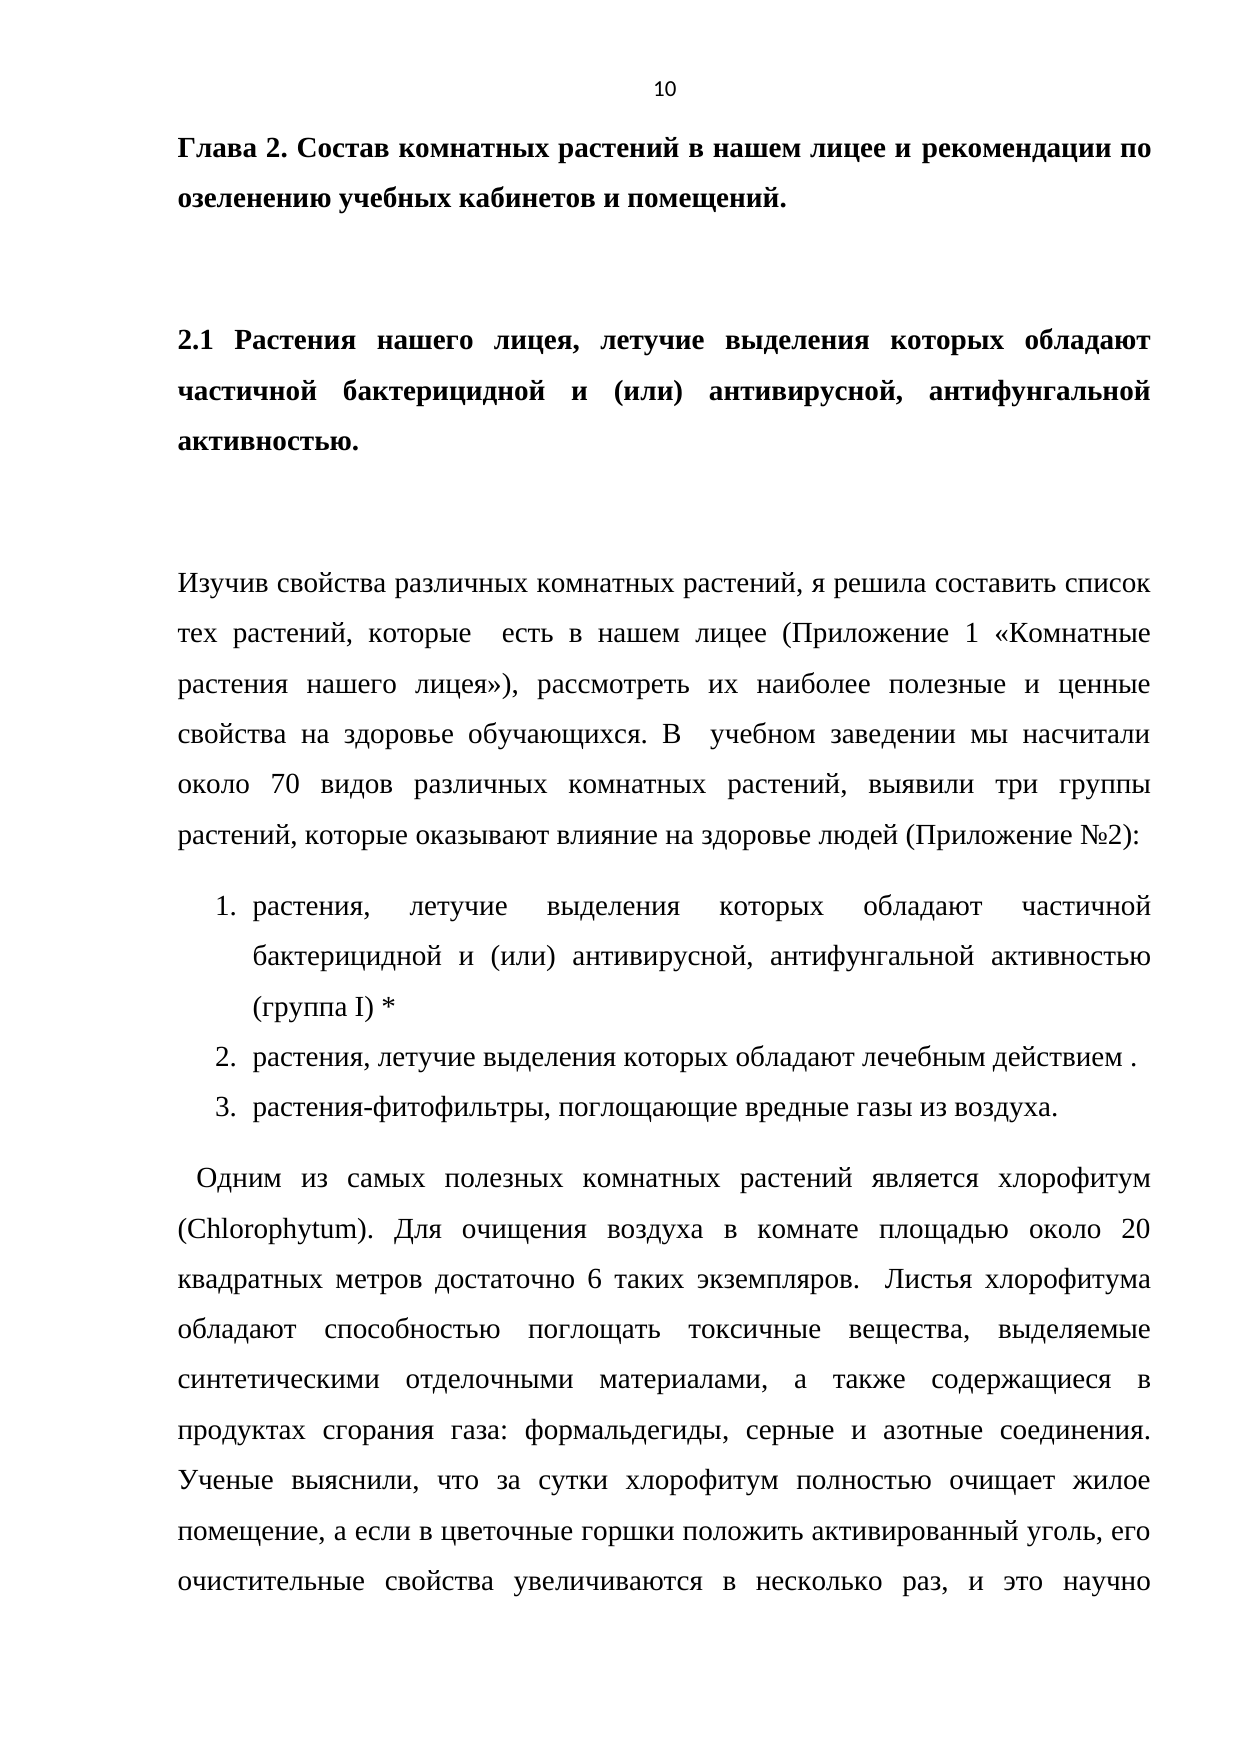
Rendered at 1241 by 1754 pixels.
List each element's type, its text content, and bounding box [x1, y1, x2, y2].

text Глава 2. Состав комнатных растений в нашем лицее и рекомендации по озеленению учебных кабинетов и помещений. [177, 130, 1152, 214]
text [177, 1160, 1152, 1596]
list растения, летучие выделения которых обладают частичной бактерицидной и (или) антивирусной, антифунгальной активностью (группа I) * [215, 888, 1152, 1022]
list растения, летучие выделения которых обладают лечебным действием . [215, 1039, 1152, 1072]
text Изучив свойства различных комнатных растений, я решила составить список тех растений, которые есть в нашем лицее (Приложение 1 «Комнатные растения нашего лицея»), рассмотреть их наиболее полезные и ценные свойства на здоровье обучающихся. В учебном заведении мы насчитали около 70 видов различных комнатных растений, выявили три группы растений, которые оказывают влияние на здоровье людей (Приложение №2): [177, 565, 1152, 850]
text 2.1 Растения нашего лицея, летучие выделения которых обладают частичной бактерицидной и (или) антивирусной, антифунгальной активностью. [177, 322, 1152, 457]
list растения-фитофильтры, поглощающие вредные газы из воздуха. [215, 1089, 1152, 1123]
